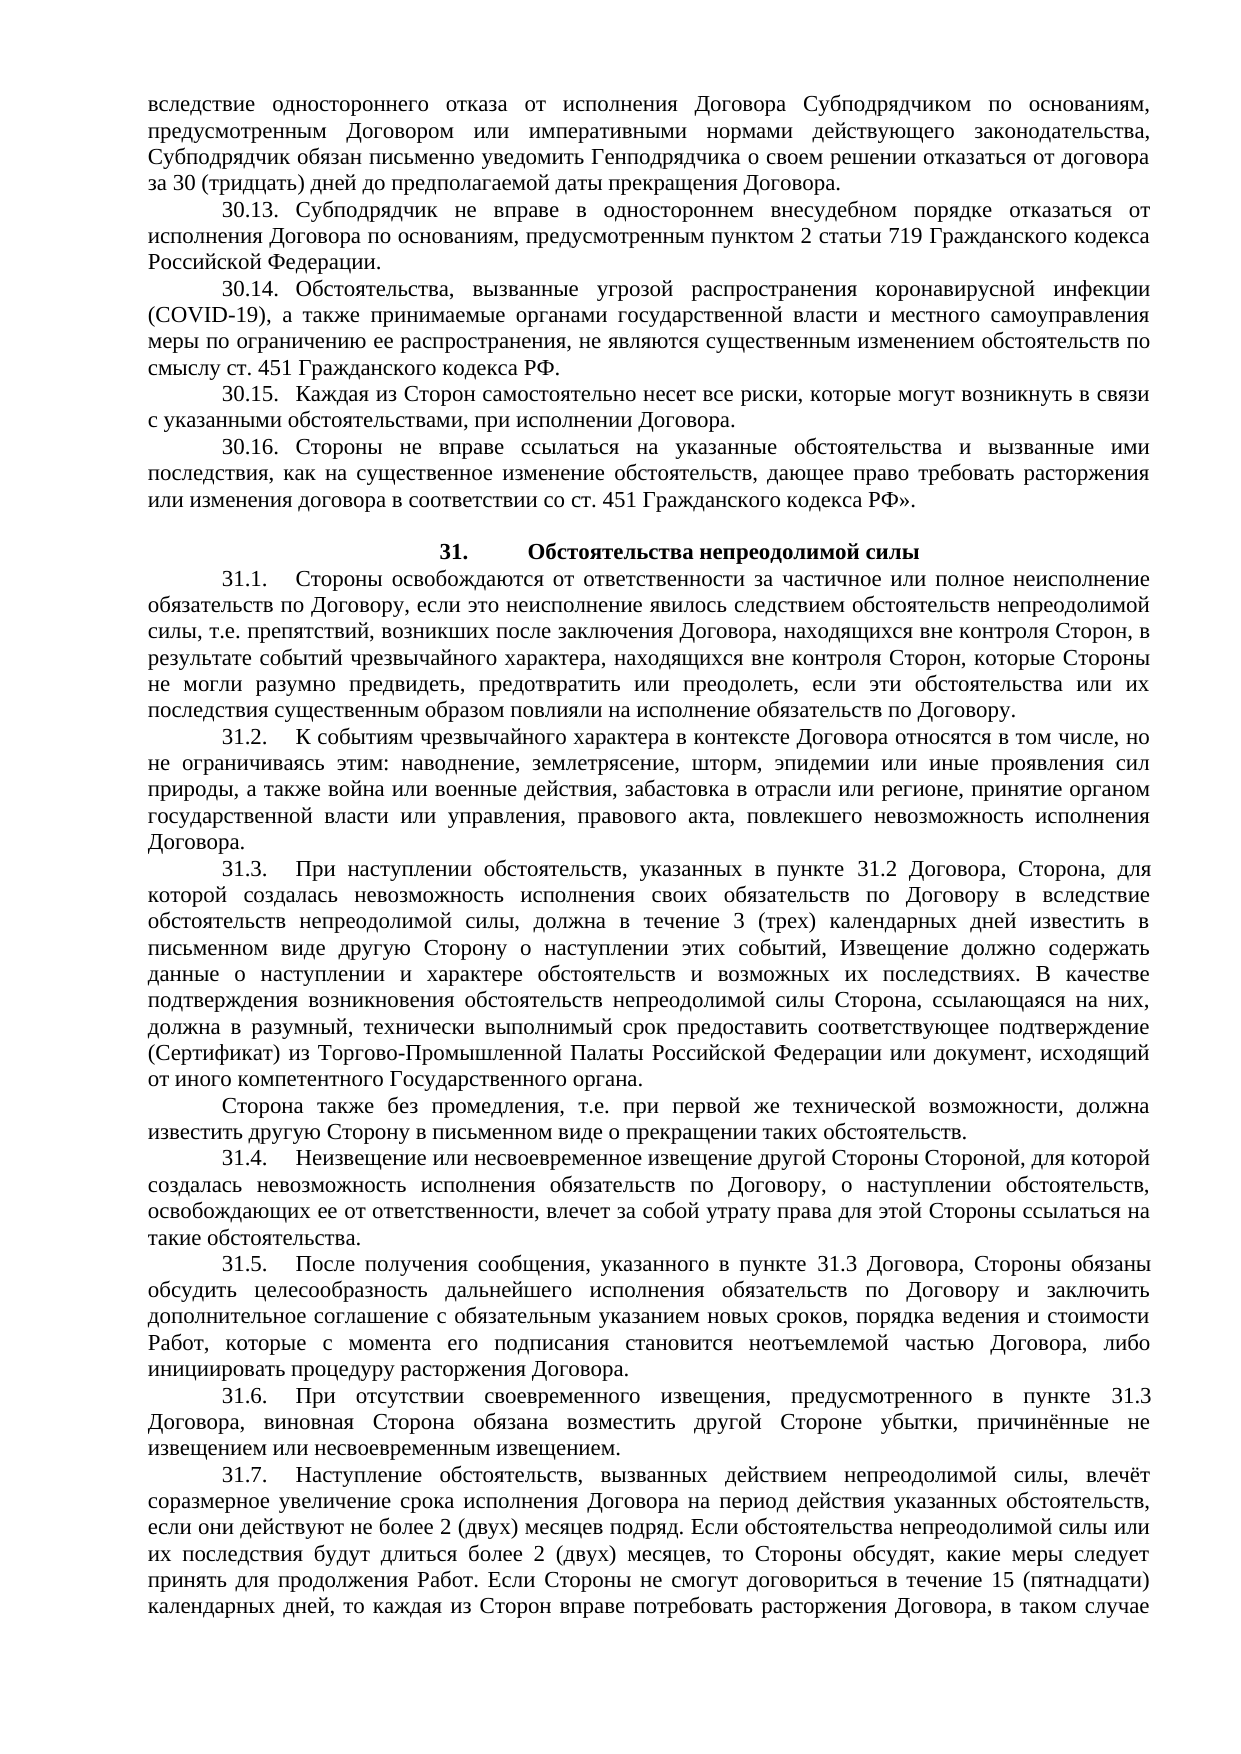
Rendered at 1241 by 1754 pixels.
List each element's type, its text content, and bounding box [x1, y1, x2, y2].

text Обстоятельства непреодолимой силы [148, 538, 1152, 565]
text К событиям чрезвычайного характера в контексте Договора относятся в том числе, но не ограничиваясь этим: наводнение, землетрясение, шторм, эпидемии или иные проявления сил природы, а также война или военные действия, забастовка в отрасли или регионе, принятие органом государственной власти или управления, правового акта, повлекшего невозможность исполнения Договора. [148, 723, 1152, 854]
text Стороны не вправе ссылаться на указанные обстоятельства и вызванные ими последствия, как на существенное изменение обстоятельств, дающее право требовать расторжения или изменения договора в соответствии со ст. 451 Гражданского кодекса РФ». [148, 433, 1152, 512]
text Неизвещение или несвоевременное извещение другой Стороны Стороной, для которой создалась невозможность исполнения обязательств по Договору, о наступлении обстоятельств, освобождающих ее от ответственности, влечет за собой утрату права для этой Стороны ссылаться на такие обстоятельства. [148, 1144, 1152, 1250]
text Стороны освобождаются от ответственности за частичное или полное неисполнение обязательств по Договору, если это неисполнение явилось следствием обстоятельств непреодолимой силы, т.е. препятствий, возникших после заключения Договора, находящихся вне контроля Сторон, в результате событий чрезвычайного характера, находящихся вне контроля Сторон, которые Стороны не могли разумно предвидеть, предотвратить или преодолеть, если эти обстоятельства или их последствия существенным образом повлияли на исполнение обязательств по Договору. [148, 565, 1152, 723]
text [148, 90, 1152, 196]
text Субподрядчик не вправе в одностороннем внесудебном порядке отказаться от исполнения Договора по основаниям, предусмотренным пунктом 2 статьи 719 Гражданского кодекса Российской Федерации. [148, 196, 1152, 275]
text После получения сообщения, указанного в пункте 31.3 Договора, Стороны обязаны обсудить целесообразность дальнейшего исполнения обязательств по Договору и заключить дополнительное соглашение с обязательным указанием новых сроков, порядка ведения и стоимости Работ, которые с момента его подписания становится неотъемлемой частью Договора, либо инициировать процедуру расторжения Договора. [148, 1250, 1152, 1382]
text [148, 1461, 1152, 1619]
text При отсутствии своевременного извещения, предусмотренного в пункте 31.3 Договора, виновная Сторона обязана возместить другой Стороне убытки, причинённые не извещением или несвоевременным извещением. [148, 1382, 1152, 1461]
text Каждая из Сторон самостоятельно несет все риски, которые могут возникнуть в связи с указанными обстоятельствами, при исполнении Договора. [148, 380, 1152, 433]
list Сторона также без промедления, т.е. при первой же технической возможности, должна известить другую Сторону в письменном виде о прекращении таких обстоятельств. [148, 1092, 1152, 1144]
text Обстоятельства, вызванные угрозой распространения коронавирусной инфекции (COVID-19), а также принимаемые органами государственной власти и местного самоуправления меры по ограничению ее распространения, не являются существенным изменением обстоятельств по смыслу ст. 451 Гражданского кодекса РФ. [148, 275, 1152, 380]
text При наступлении обстоятельств, указанных в пункте 31.2 Договора, Сторона, для которой создалась невозможность исполнения своих обязательств по Договору в вследствие обстоятельств непреодолимой силы, должна в течение 3 (трех) календарных дней известить в письменном виде другую Сторону о наступлении этих событий, Извещение должно содержать данные о наступлении и характере обстоятельств и возможных их последствиях. В качестве подтверждения возникновения обстоятельств непреодолимой силы Сторона, ссылающаяся на них, должна в разумный, технически выполнимый срок предоставить соответствующее подтверждение (Сертификат) из Торгово-Промышленной Палаты Российской Федерации или документ, исходящий от иного компетентного Государственного органа. [148, 854, 1152, 1092]
